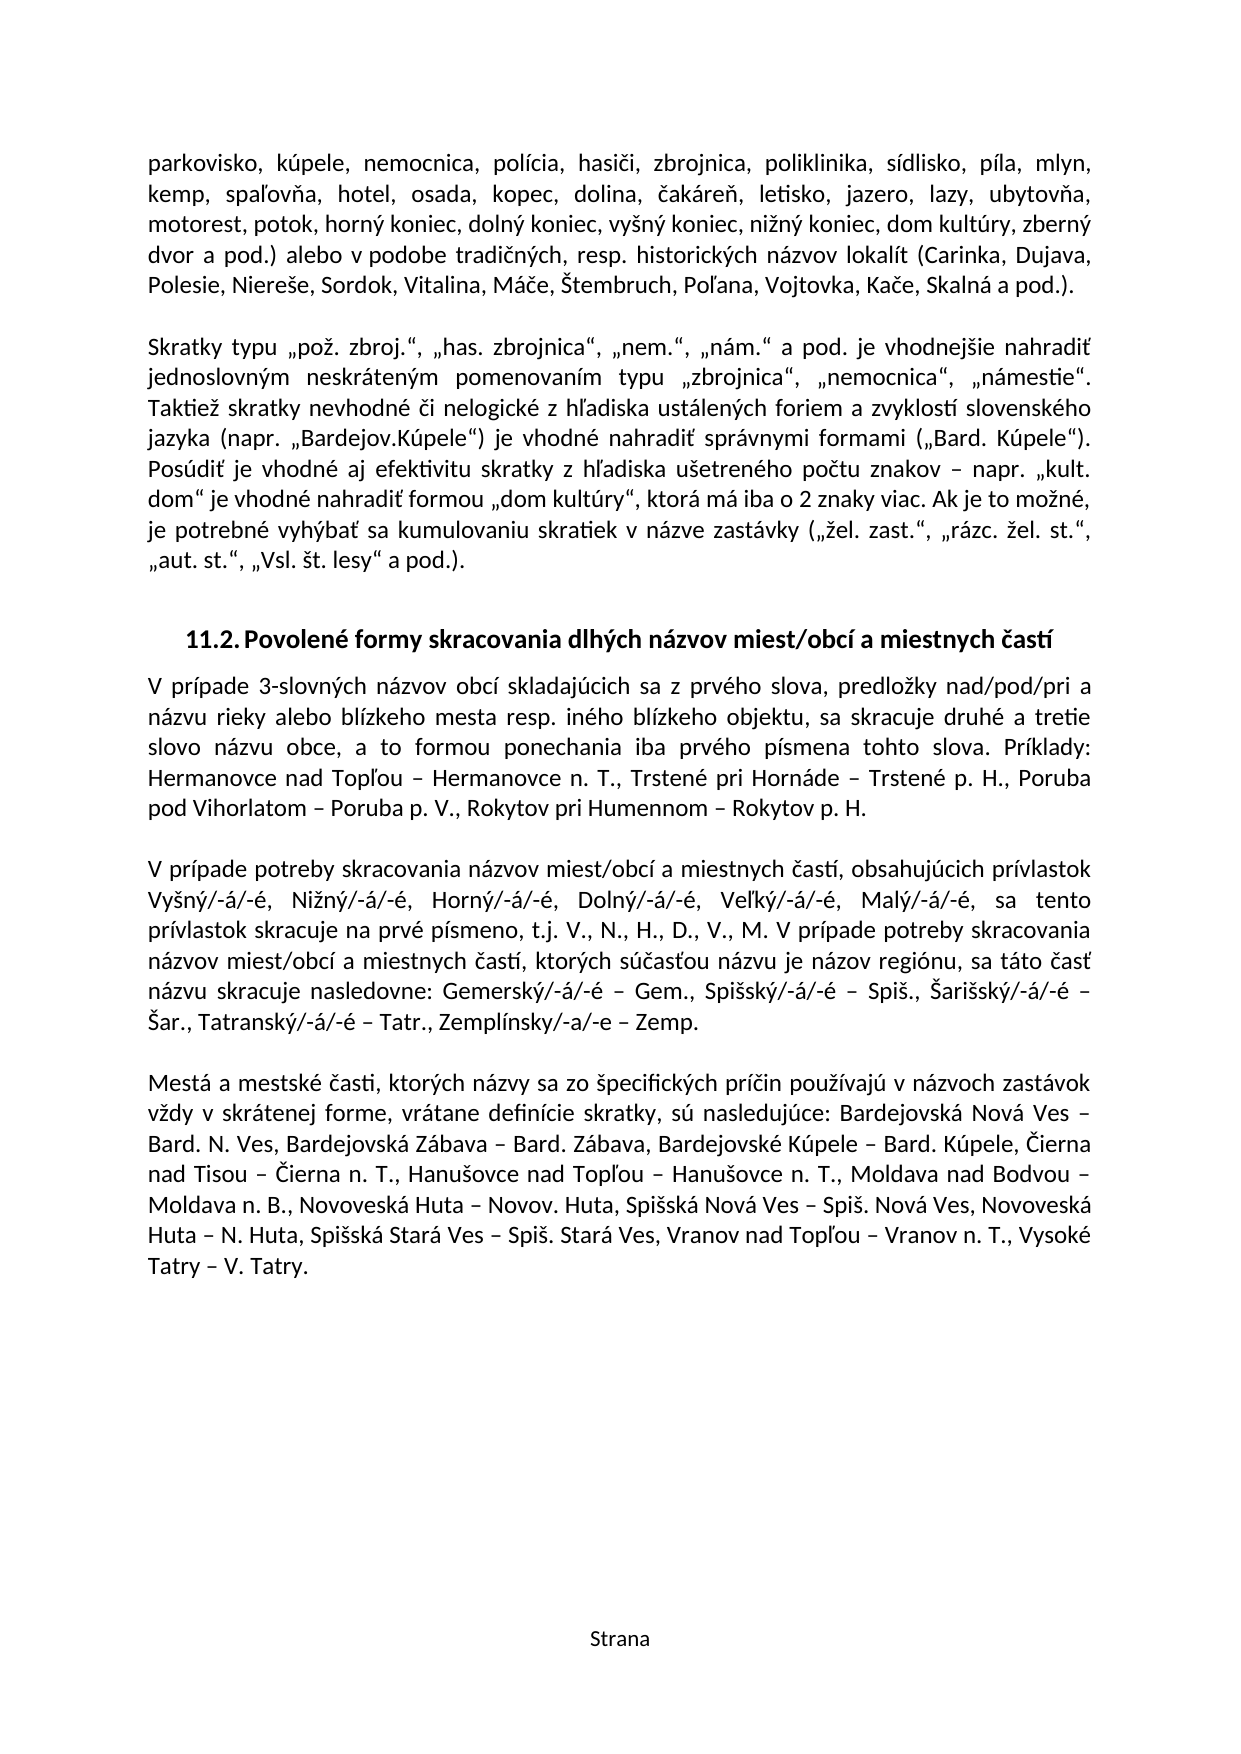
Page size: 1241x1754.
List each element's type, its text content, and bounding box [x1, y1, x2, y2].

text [148, 148, 1093, 300]
text Mestá a mestské časti, ktorých názvy sa zo špecifických príčin používajú v názvoch zastávok vždy v skrátenej forme, vrátane definície skratky, sú nasledujúce: Bardejovská Nová Ves – Bard. N. Ves, Bardejovská Zábava – Bard. Zábava, Bardejovské Kúpele – Bard. Kúpele, Čierna nad Tisou – Čierna n. T., Hanušovce nad Topľou – Hanušovce n. T., Moldava nad Bodvou – Moldava n. B., Novoveská Huta – Novov. Huta, Spišská Nová Ves – Spiš. Nová Ves, Novoveská Huta – N. Huta, Spišská Stará Ves – Spiš. Stará Ves, Vranov nad Topľou – Vranov n. T., Vysoké Tatry – V. Tatry. [148, 1067, 1093, 1281]
subtitle Povolené formy skracovania dlhých názvov miest/obcí a miestnych častí [185, 622, 1093, 655]
text Skratky typu „pož. zbroj.“, „has. zbrojnica“, „nem.“, „nám.“ a pod. je vhodnejšie nahradiť jednoslovným neskráteným pomenovaním typu „zbrojnica“, „nemocnica“, „námestie“. Taktiež skratky nevhodné či nelogické z hľadiska ustálených foriem a zvyklostí slovenského jazyka (napr. „Bardejov.Kúpele“) je vhodné nahradiť správnymi formami („Bard. Kúpele“). Posúdiť je vhodné aj efektivitu skratky z hľadiska ušetreného počtu znakov – napr. „kult. dom“ je vhodné nahradiť formou „dom kultúry“, ktorá má iba o 2 znaky viac. Ak je to možné, je potrebné vyhýbať sa kumulovaniu skratiek v názve zastávky („žel. zast.“, „rázc. žel. st.“, „aut. st.“, „Vsl. št. lesy“ a pod.). [148, 331, 1093, 575]
text V prípade potreby skracovania názvov miest/obcí a miestnych častí, obsahujúcich prívlastok Vyšný/-á/-é, Nižný/-á/-é, Horný/-á/-é, Dolný/-á/-é, Veľký/-á/-é, Malý/-á/-é, sa tento prívlastok skracuje na prvé písmeno, t.j. V., N., H., D., V., M. V prípade potreby skracovania názvov miest/obcí a miestnych častí, ktorých súčasťou názvu je názov regiónu, sa táto časť názvu skracuje nasledovne: Gemerský/-á/-é – Gem., Spišský/-á/-é – Spiš., Šarišský/-á/-é – Šar., Tatranský/-á/-é – Tatr., Zemplínsky/-a/-e – Zemp. [148, 853, 1093, 1036]
text V prípade 3-slovných názvov obcí skladajúcich sa z prvého slova, predložky nad/pod/pri a názvu rieky alebo blízkeho mesta resp. iného blízkeho objektu, sa skracuje druhé a tretie slovo názvu obce, a to formou ponechania iba prvého písmena tohto slova. Príklady: Hermanovce nad Topľou – Hermanovce n. T., Trstené pri Hornáde – Trstené p. H., Poruba pod Vihorlatom – Poruba p. V., Rokytov pri Humennom – Rokytov p. H. [148, 670, 1093, 823]
